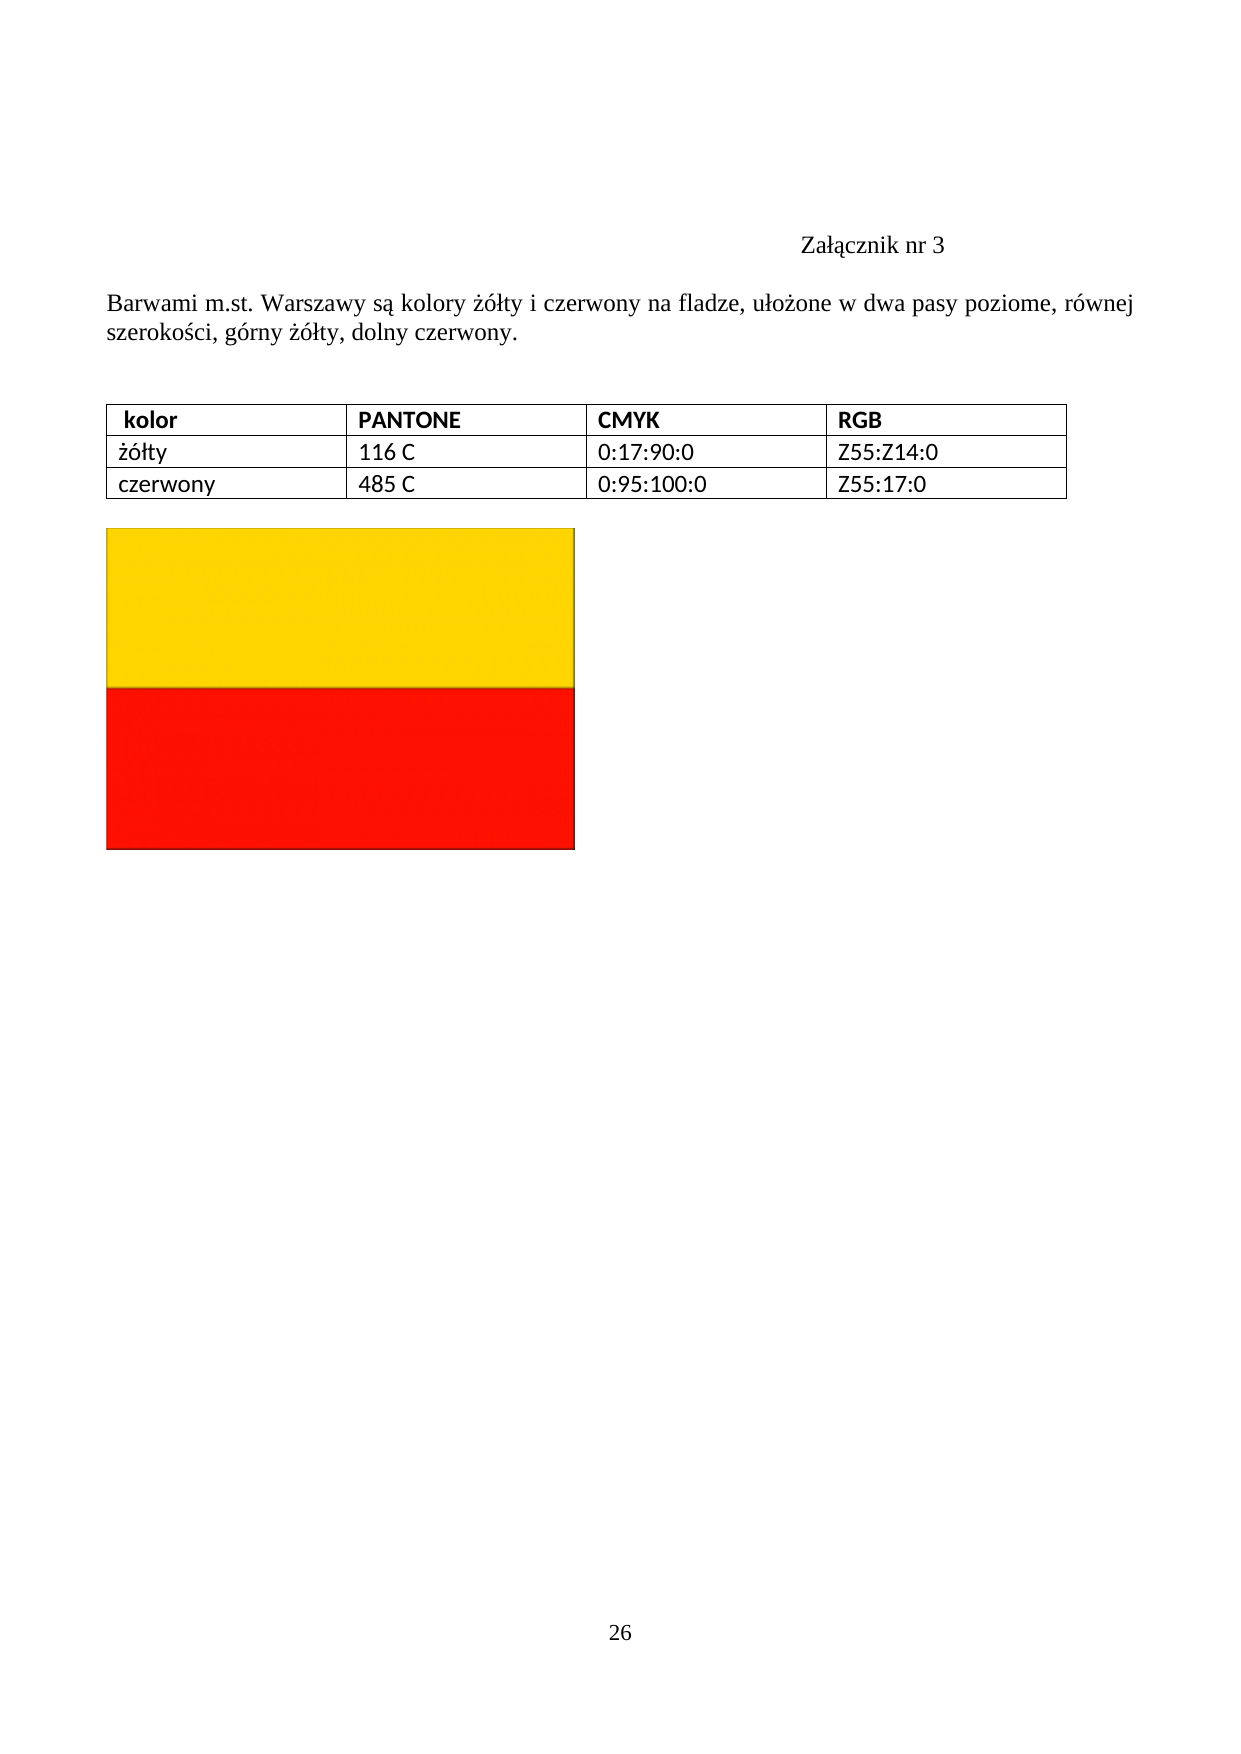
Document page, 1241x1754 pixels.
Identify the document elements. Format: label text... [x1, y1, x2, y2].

table_header PANTONE [347, 405, 586, 435]
table_cell Z55:17:0 [827, 468, 1066, 498]
table_header kolor [107, 405, 346, 435]
table_header CMYK [587, 405, 826, 435]
table_cell 116 C [347, 436, 586, 467]
picture [106, 528, 575, 850]
text Załącznik nr 3 [163, 230, 1134, 259]
text Barwami m.st. Warszawy są kolory żółty i czerwony na fladze, ułożone w dwa pasy poziome, równej szerokości, górny żółty, dolny czerwony. [106, 288, 1134, 346]
table_cell żółty [107, 436, 346, 467]
table_cell 0:95:100:0 [587, 468, 826, 498]
table_cell czerwony [107, 468, 346, 498]
table_header RGB [827, 405, 1066, 435]
table_cell Z55:Z14:0 [827, 436, 1066, 467]
table_cell 0:17:90:0 [587, 436, 826, 467]
table_cell 485 C [347, 468, 586, 498]
